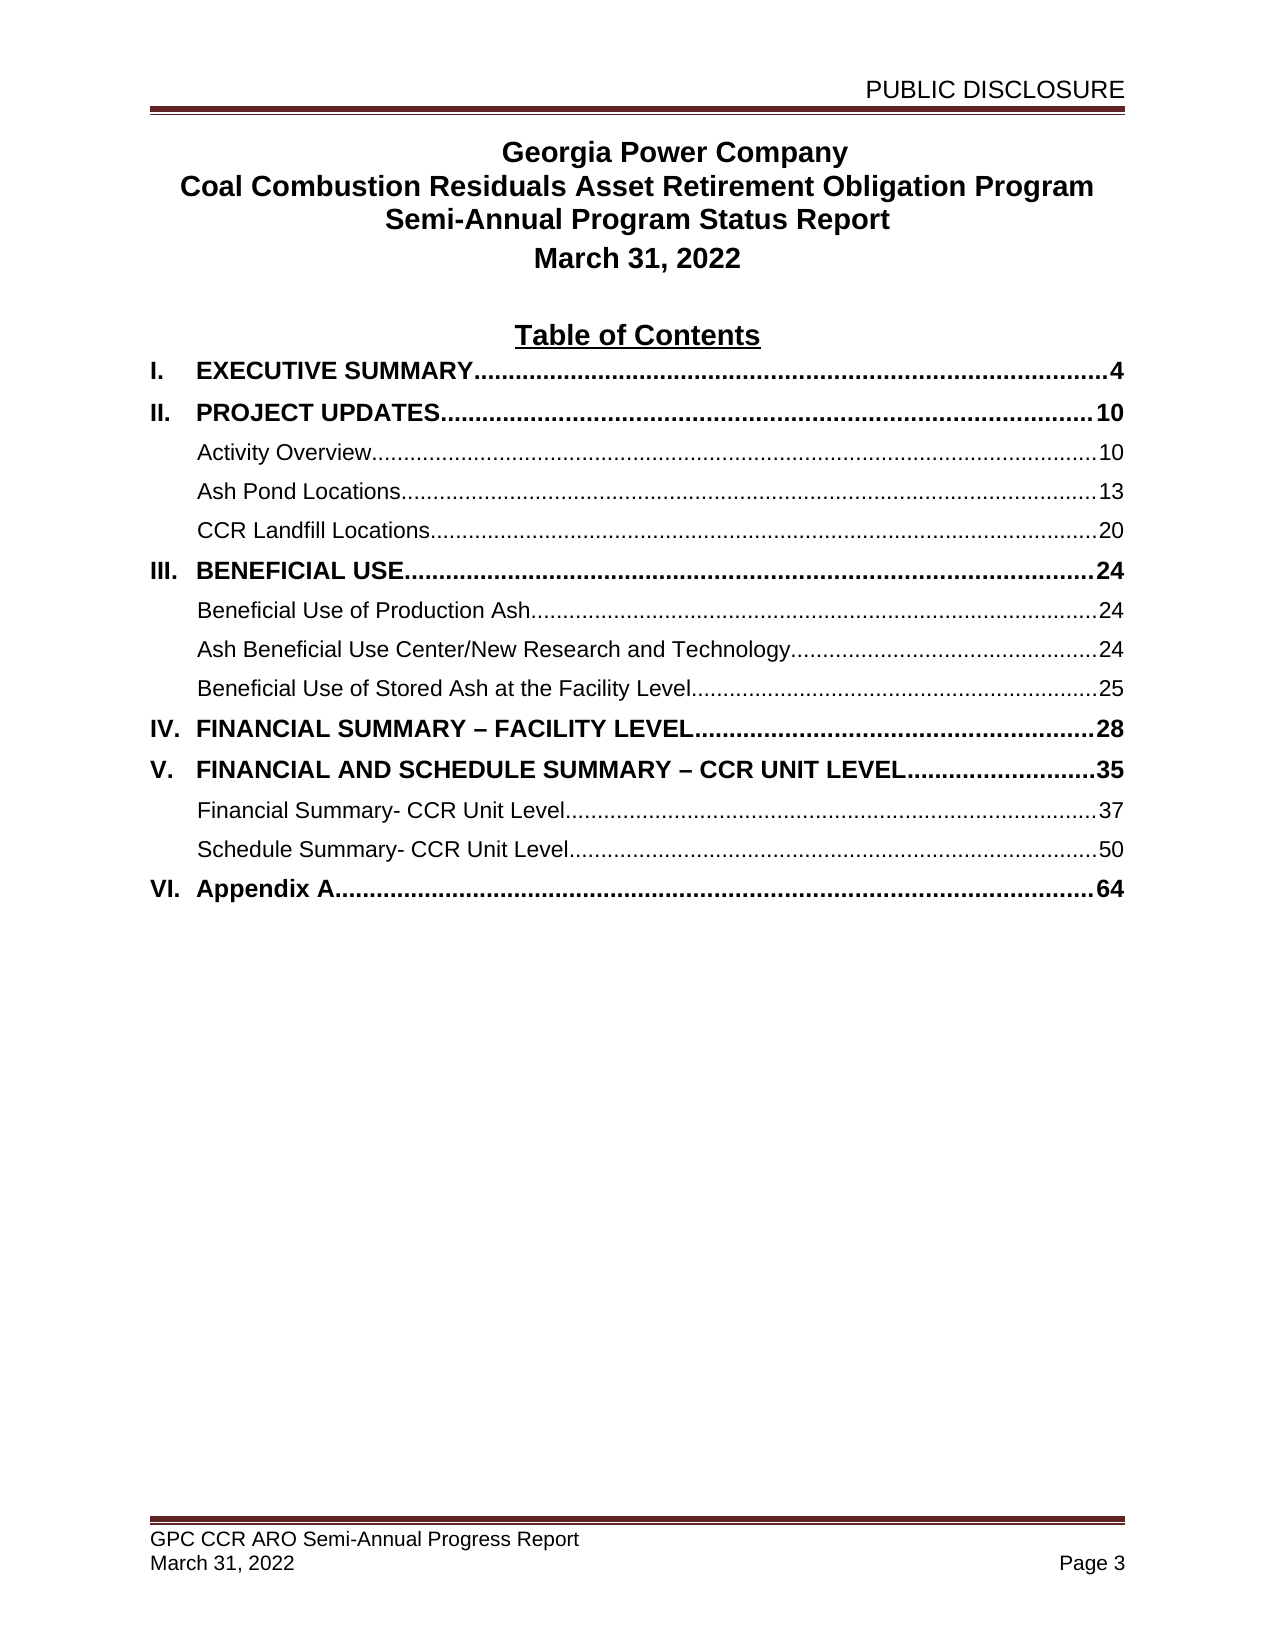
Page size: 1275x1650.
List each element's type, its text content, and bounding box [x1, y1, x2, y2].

text II. PROJECT UPDATES 10 [150, 398, 1125, 426]
text Coal Combustion Residuals Asset Retirement Obligation Program [150, 168, 1125, 202]
text Beneficial Use of Production Ash 24 [197, 597, 1125, 623]
text Georgia Power Company [150, 135, 1125, 168]
text VI. Appendix A 64 [150, 874, 1125, 903]
text IV. FINANCIAL SUMMARY – FACILITY LEVEL 28 [150, 714, 1125, 742]
text I. EXECUTIVE SUMMARY 4 [150, 356, 1125, 385]
text Beneficial Use of Stored Ash at the Facility Level 25 [197, 675, 1125, 701]
text Financial Summary- CCR Unit Level 37 [197, 797, 1125, 823]
text Ash Pond Locations 13 [197, 478, 1125, 504]
text Schedule Summary- CCR Unit Level 50 [197, 836, 1125, 862]
text Semi-Annual Program Status Report [150, 202, 1125, 236]
text CCR Landfill Locations 20 [197, 517, 1125, 543]
text Ash Beneficial Use Center/New Research and Technology 24 [197, 636, 1125, 662]
text Table of Contents [150, 318, 1125, 351]
text V. FINANCIAL AND SCHEDULE SUMMARY – CCR UNIT LEVEL 35 [150, 755, 1125, 784]
text March 31, 2022 [150, 241, 1125, 274]
text Activity Overview 10 [197, 439, 1125, 466]
text III. BENEFICIAL USE 24 [150, 556, 1125, 584]
